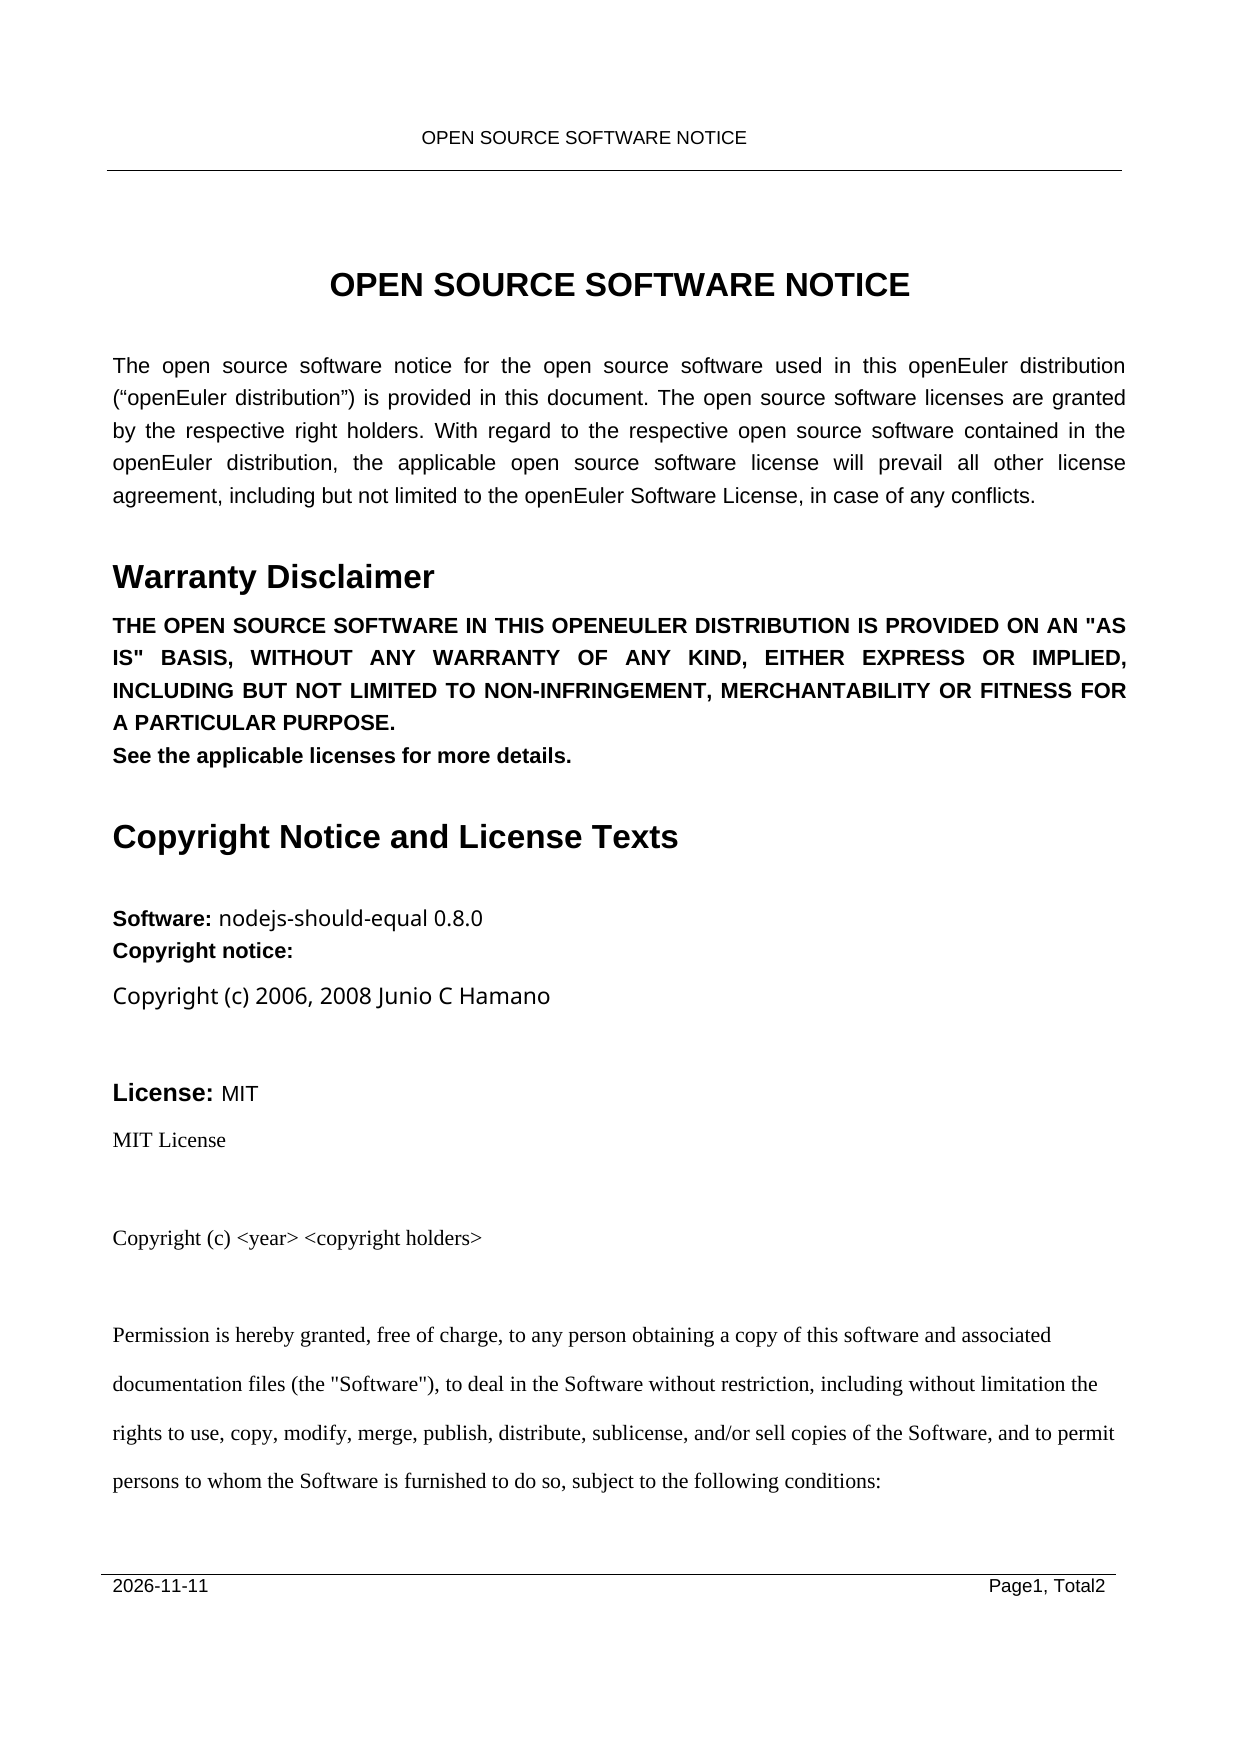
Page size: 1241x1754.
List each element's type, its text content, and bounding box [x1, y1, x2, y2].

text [112, 1123, 1128, 1497]
text THE OPEN SOURCE SOFTWARE IN THIS OPENEULER DISTRIBUTION IS PROVIDED ON AN "AS IS" BASIS, WITHOUT ANY WARRANTY OF ANY KIND, EITHER EXPRESS OR IMPLIED, INCLUDING BUT NOT LIMITED TO NON-INFRINGEMENT, MERCHANTABILITY OR FITNESS FOR A PARTICULAR PURPOSE. See the applicable licenses for more details. [112, 609, 1128, 771]
text Copyright (c) 2006, 2008 Junio C Hamano [112, 979, 1128, 1060]
text OPEN SOURCE SOFTWARE NOTICE [112, 251, 1128, 316]
text Software: nodejs-should-equal 0.8.0 [112, 901, 1128, 934]
text The open source software notice for the open source software used in this openEuler distribution (“openEuler distribution”) is provided in this document. The open source software licenses are granted by the respective right holders. With regard to the respective open source software contained in the openEuler distribution, the applicable open source software license will prevail all other license agreement, including but not limited to the openEuler Software License, in case of any conflicts. [112, 349, 1128, 511]
text License: MIT [112, 1077, 1128, 1109]
text Warranty Disclaimer [112, 544, 1128, 609]
text Copyright Notice and License Texts [112, 804, 1128, 869]
text Copyright notice: [112, 934, 1128, 966]
